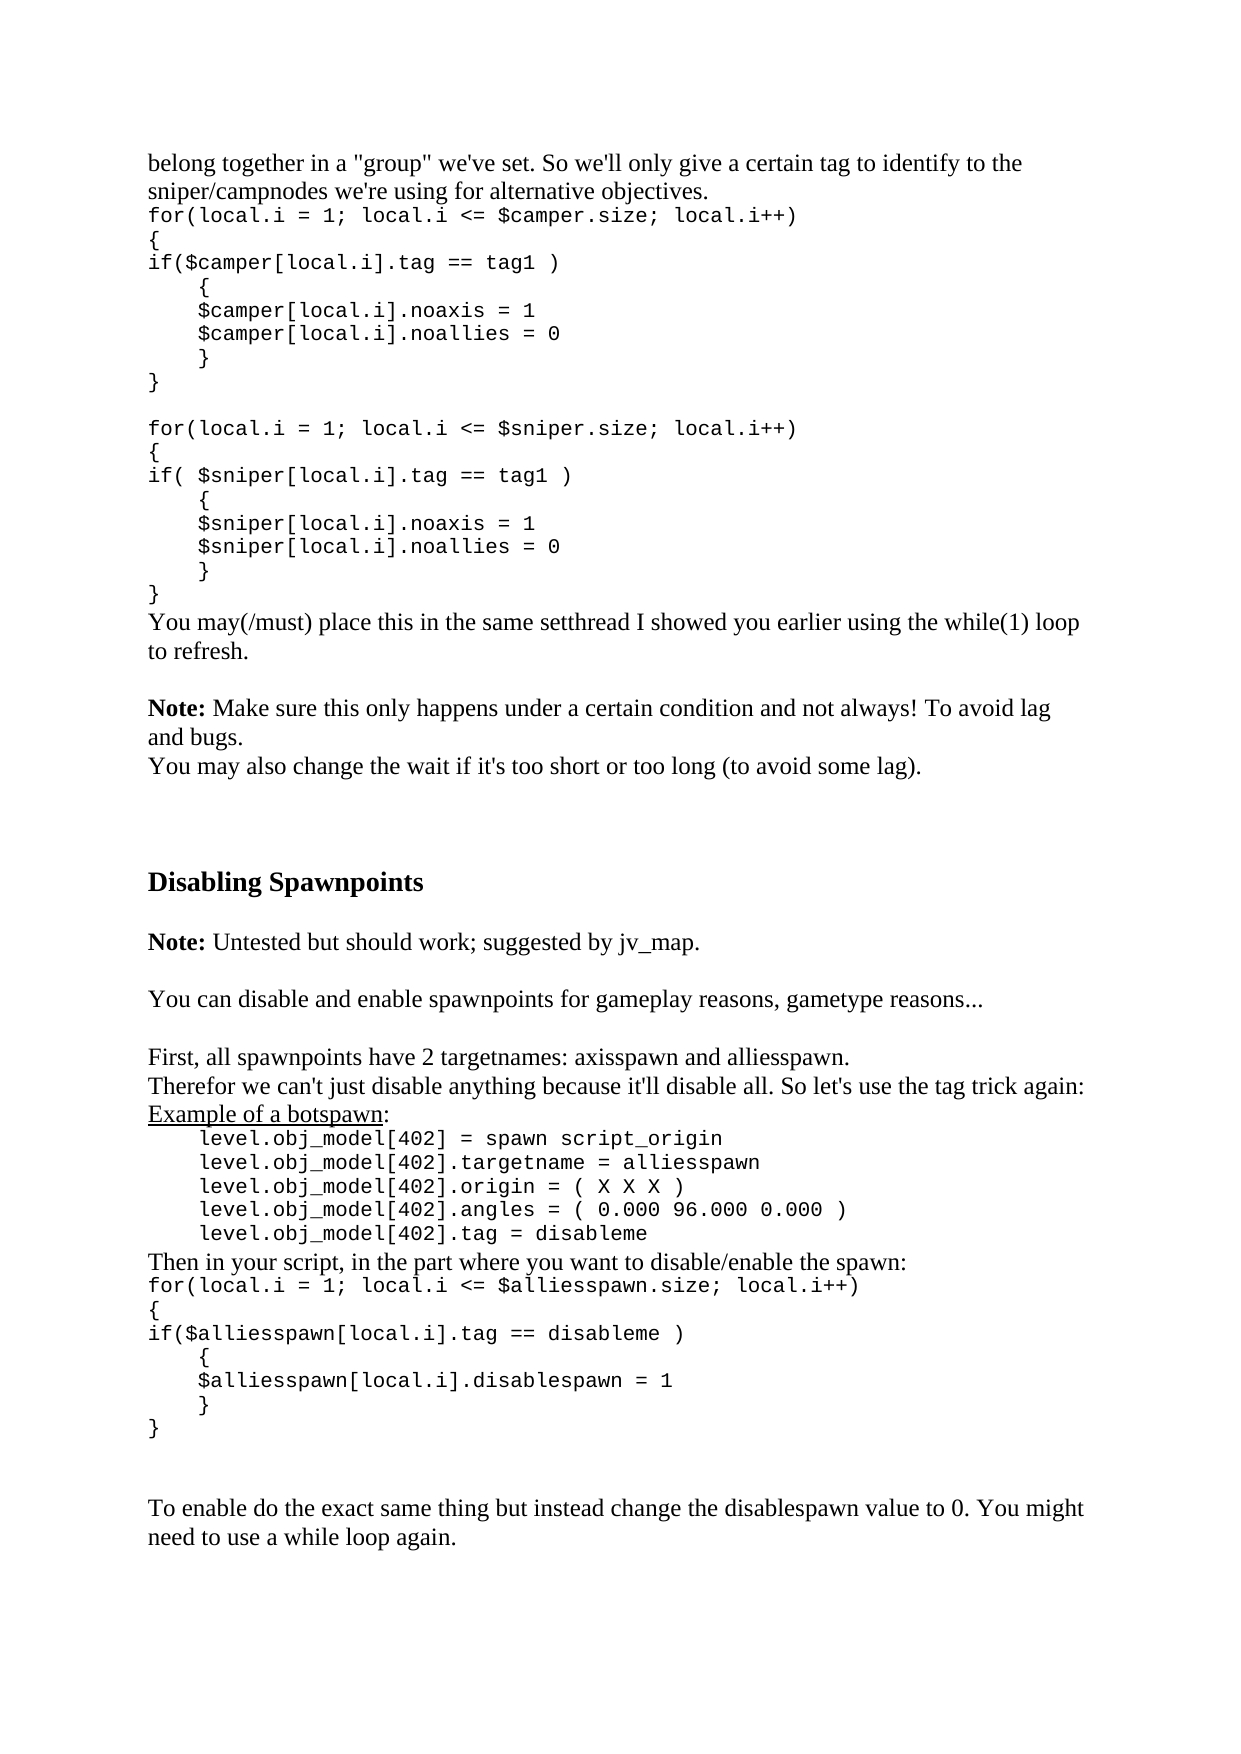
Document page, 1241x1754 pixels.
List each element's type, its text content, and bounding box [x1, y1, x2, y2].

text { [148, 229, 1093, 252]
text { [148, 276, 1093, 300]
text for(local.i = 1; local.i <= $camper.size; local.i++) [148, 205, 1093, 229]
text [148, 148, 1093, 205]
text $sniper[local.i].noaxis = 1 [148, 512, 1093, 536]
text level.obj_model[402].origin = ( X X X ) [148, 1176, 1093, 1199]
text level.obj_model[402].angles = ( 0.000 96.000 0.000 ) [148, 1199, 1093, 1223]
text for(local.i = 1; local.i <= $alliesspawn.size; local.i++) [148, 1275, 1093, 1299]
text $alliesspawn[local.i].disablespawn = 1 [148, 1370, 1093, 1393]
text if($camper[local.i].tag == tag1 ) [148, 252, 1093, 276]
text Then in your script, in the part where you want to disable/enable the spawn: [148, 1247, 1093, 1275]
text $camper[local.i].noallies = 0 [148, 323, 1093, 347]
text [148, 1464, 1093, 1551]
text } [148, 583, 1093, 607]
text if( $sniper[local.i].tag == tag1 ) [148, 465, 1093, 489]
text } [148, 560, 1093, 583]
text level.obj_model[402] = spawn script_origin [148, 1128, 1093, 1152]
text for(local.i = 1; local.i <= $sniper.size; local.i++) [148, 418, 1093, 442]
text Note: Untested but should work; suggested by jv_map. You can disable and enable spawnpoints for gameplay reasons, gametype reasons... First, all spawnpoints have 2 targetnames: axisspawn and alliesspawn. Therefor we can't just disable anything because it'll disable all. So let's use the tag trick again: Example of a botspawn: [148, 927, 1093, 1128]
text { [148, 442, 1093, 465]
text { [148, 1346, 1093, 1370]
text } [148, 371, 1093, 394]
text You may(/must) place this in the same setthread I showed you earlier using the while(1) loop to refresh. Note: Make sure this only happens under a certain condition and not always! To avoid lag and bugs. You may also change the wait if it's too short or too long (to avoid some lag). [148, 607, 1093, 836]
text $camper[local.i].noaxis = 1 [148, 300, 1093, 323]
text } [148, 1393, 1093, 1417]
text } [148, 1417, 1093, 1441]
text { [148, 1299, 1093, 1323]
text } [148, 347, 1093, 371]
text if($alliesspawn[local.i].tag == disableme ) [148, 1323, 1093, 1346]
text Disabling Spawnpoints [148, 866, 1093, 898]
text level.obj_model[402].targetname = alliesspawn [148, 1152, 1093, 1176]
text $sniper[local.i].noallies = 0 [148, 536, 1093, 560]
text { [148, 489, 1093, 512]
text level.obj_model[402].tag = disableme [148, 1223, 1093, 1247]
